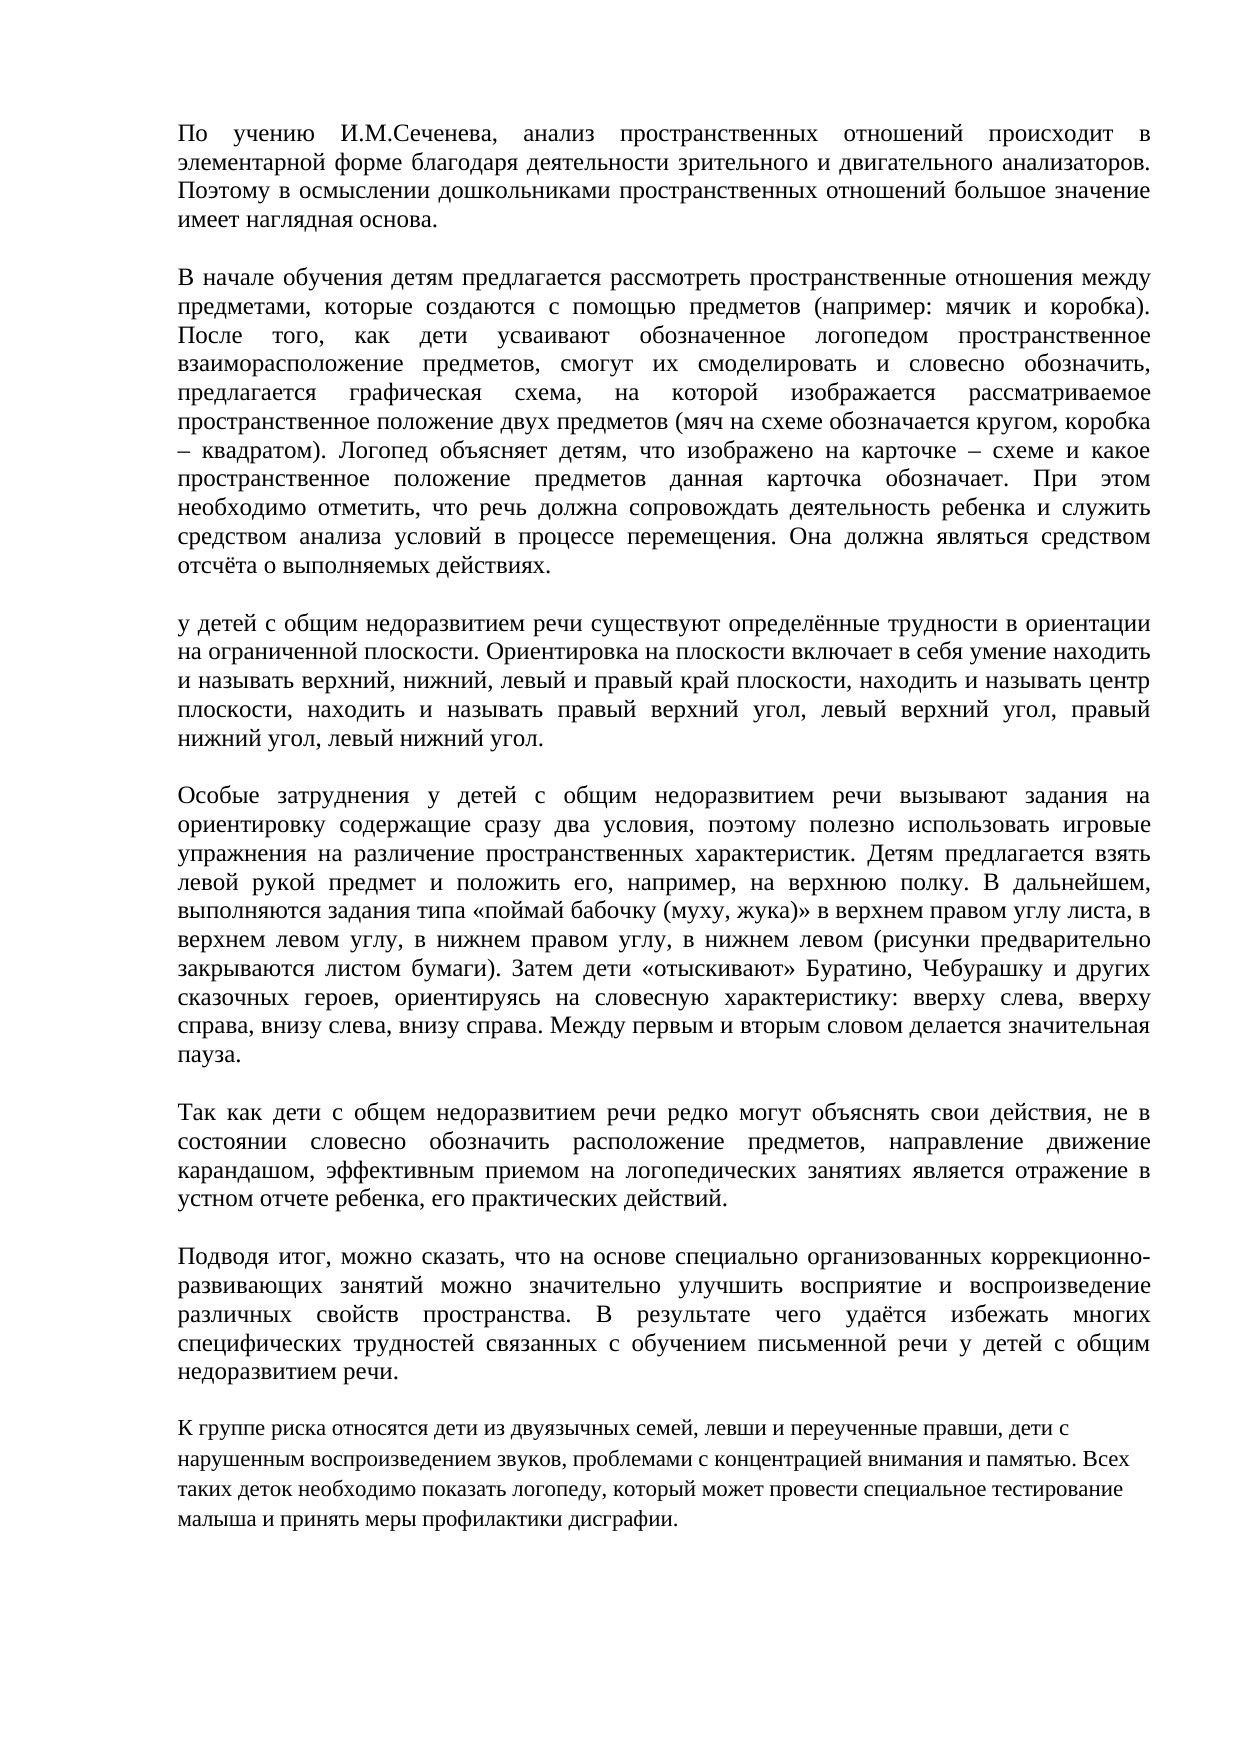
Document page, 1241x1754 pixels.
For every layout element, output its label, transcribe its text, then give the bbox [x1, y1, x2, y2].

text Подводя итог, можно сказать, что на основе специально организованных коррекционно-развивающих занятий можно значительно улучшить восприятие и воспроизведение различных свойств пространства. В результате чего удаётся избежать многих специфических трудностей связанных с обучением письменной речи у детей с общим недоразвитием речи. [177, 1241, 1152, 1385]
text у детей с общим недоразвитием речи существуют определённые трудности в ориентации на ограниченной плоскости. Ориентировка на плоскости включает в себя умение находить и называть верхний, нижний, левый и правый край плоскости, находить и называть центр плоскости, находить и называть правый верхний угол, левый верхний угол, правый нижний угол, левый нижний угол. [177, 608, 1152, 751]
text В начале обучения детям предлагается рассмотреть пространственные отношения между предметами, которые создаются с помощью предметов (например: мячик и коробка). После того, как дети усваивают обозначенное логопедом пространственное взаиморасположение предметов, смогут их смоделировать и словесно обозначить, предлагается графическая схема, на которой изображается рассматриваемое пространственное положение двух предметов (мяч на схеме обозначается кругом, коробка – квадратом). Логопед объясняет детям, что изображено на карточке – схеме и какое пространственное положение предметов данная карточка обозначает. При этом необходимо отметить, что речь должна сопровождать деятельность ребенка и служить средством анализа условий в процессе перемещения. Она должна являться средством отсчёта о выполняемых действиях. [177, 262, 1152, 578]
text К группе риска относятся дети из двуязычных семей, левши и переученные правши, дети с нарушенным воспроизведением звуков, проблемами с концентрацией внимания и памятью. Всех таких деток необходимо показать логопеду, который может провести специальное тестирование малыша и принять меры профилактики дисграфии. [177, 1414, 1152, 1531]
text По учению И.М.Сеченева, анализ пространственных отношений происходит в элементарной форме благодаря деятельности зрительного и двигательного анализаторов. Поэтому в осмыслении дошкольниками пространственных отношений большое значение имеет наглядная основа. [177, 118, 1152, 233]
text Особые затруднения у детей с общим недоразвитием речи вызывают задания на ориентировку содержащие сразу два условия, поэтому полезно использовать игровые упражнения на различение пространственных характеристик. Детям предлагается взять левой рукой предмет и положить его, например, на верхнюю полку. В дальнейшем, выполняются задания типа «поймай бабочку (муху, жука)» в верхнем правом углу листа, в верхнем левом углу, в нижнем правом углу, в нижнем левом (рисунки предварительно закрываются листом бумаги). Затем дети «отыскивают» Буратино, Чебурашку и других сказочных героев, ориентируясь на словесную характеристику: вверху слева, вверху справа, внизу слева, внизу справа. Между первым и вторым словом делается значительная пауза. [177, 781, 1152, 1068]
text Так как дети с общем недоразвитием речи редко могут объяснять свои действия, не в состоянии словесно обозначить расположение предметов, направление движение карандашом, эффективным приемом на логопедических занятиях является отражение в устном отчете ребенка, его практических действий. [177, 1097, 1152, 1212]
